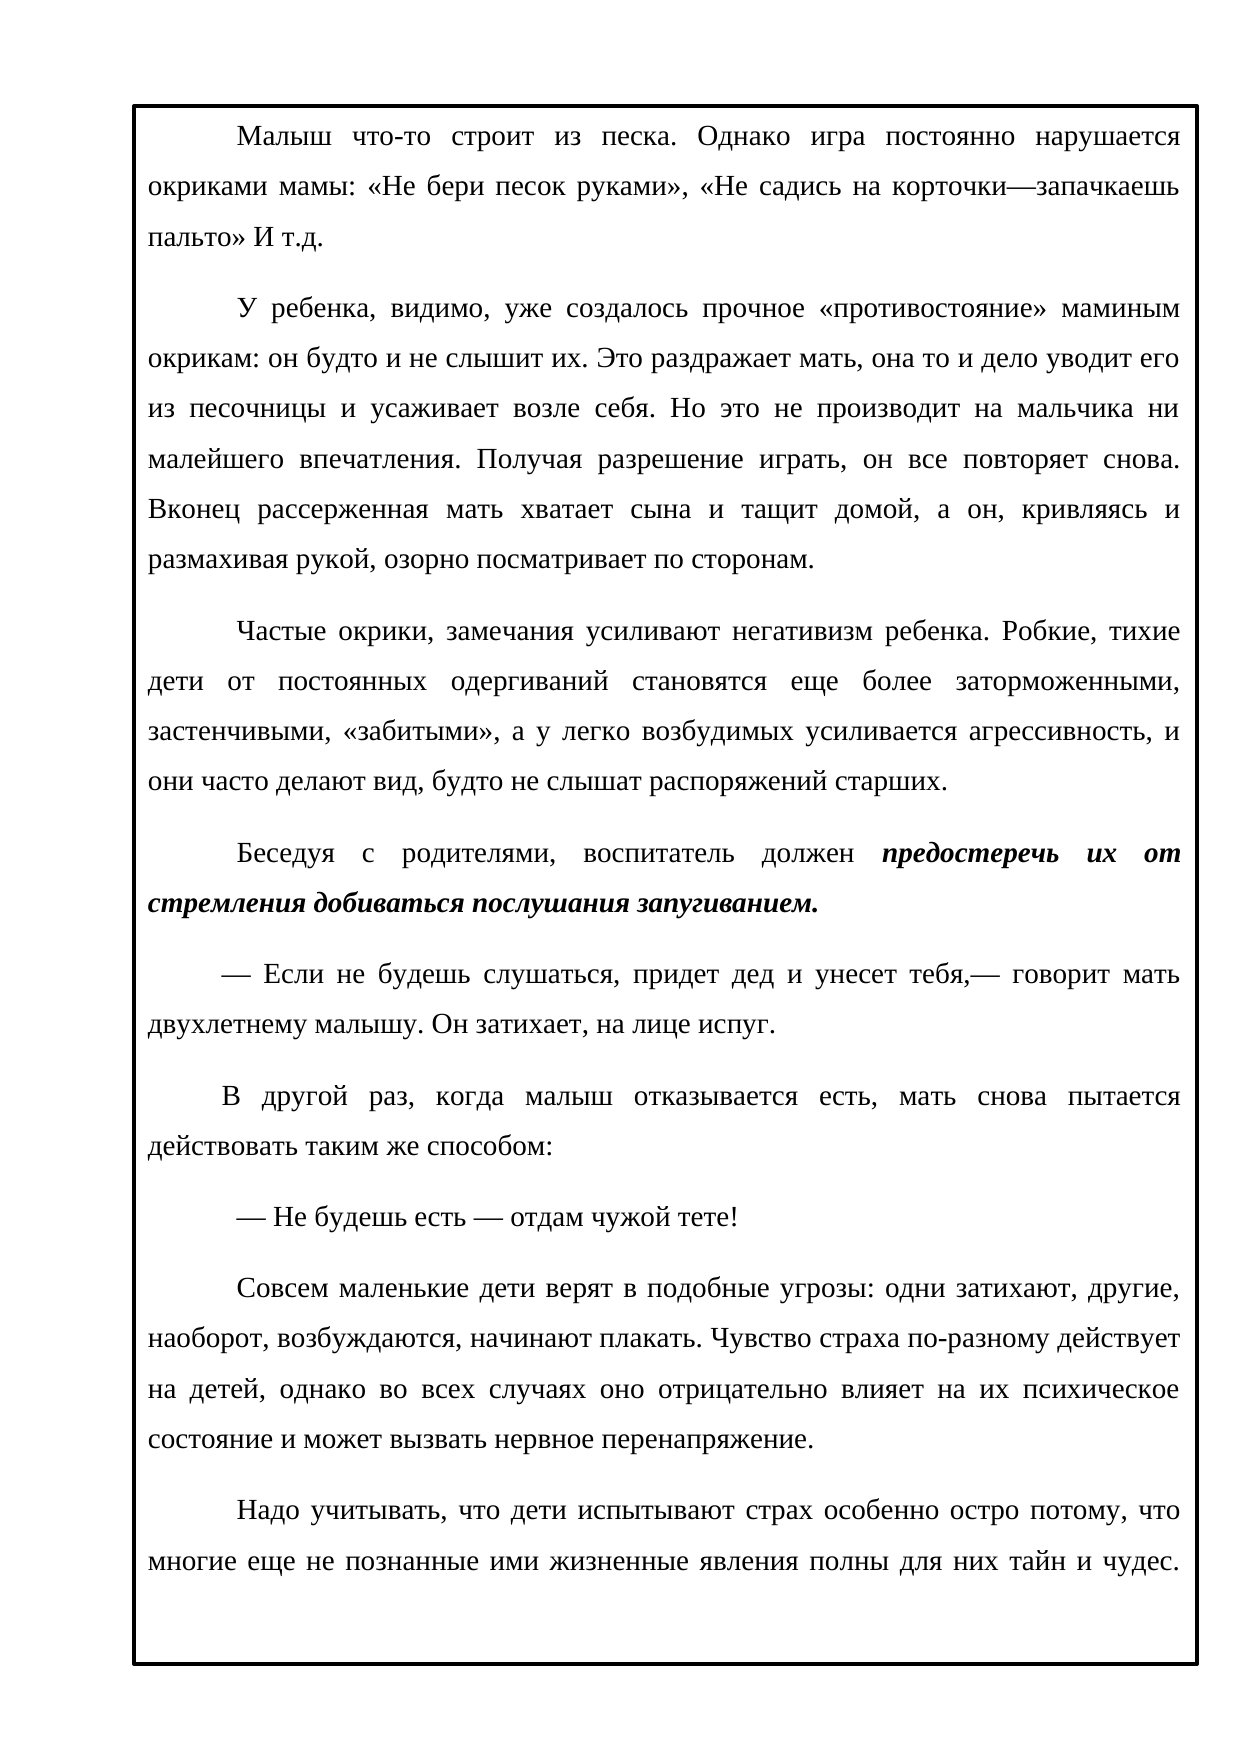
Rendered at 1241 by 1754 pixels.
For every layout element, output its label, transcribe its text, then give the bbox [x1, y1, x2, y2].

text — Не будешь есть — отдам чужой тете! [148, 1199, 1181, 1233]
text Частые окрики, замечания усиливают негативизм ребенка. Робкие, тихие дети от постоянных одергиваний становятся еще более заторможенными, застенчивыми, «забитыми», а у легко возбудимых усиливается агрессивность, и они часто делают вид, будто не слышат распоряжений старших. [148, 613, 1181, 797]
text Малыш что-то строит из песка. Однако игра постоянно нарушается окриками мамы: «Не бери песок руками», «Не садись на корточки—запачкаешь пальто» И т.д. [148, 118, 1181, 252]
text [148, 1492, 1181, 1576]
text В другой раз, когда малыш отказывается есть, мать снова пытается действовать таким же способом: [148, 1078, 1181, 1161]
text Беседуя с родителями, воспитатель должен предостеречь их от стремления добиваться послушания запугиванием. [148, 835, 1181, 918]
text — Если не будешь слушаться, придет дед и унесет тебя,— говорит мать двухлетнему малышу. Он затихает, на лице испуг. [148, 956, 1181, 1040]
text Совсем маленькие дети верят в подобные угрозы: одни затихают, другие, наоборот, возбуждаются, начинают плакать. Чувство страха по-разному действует на детей, однако во всех случаях оно отрицательно влияет на их психическое состояние и может вызвать нервное перенапряжение. [148, 1270, 1181, 1455]
text У ребенка, видимо, уже создалось прочное «противостояние» маминым окрикам: он будто и не слышит их. Это раздражает мать, она то и дело уводит его из песочницы и усаживает возле себя. Но это не производит на мальчика ни малейшего впечатления. Получая разрешение играть, он все повторяет снова. Вконец рассерженная мать хватает сына и тащит домой, а он, кривляясь и размахивая рукой, озорно посматривает по сторонам. [148, 290, 1181, 575]
